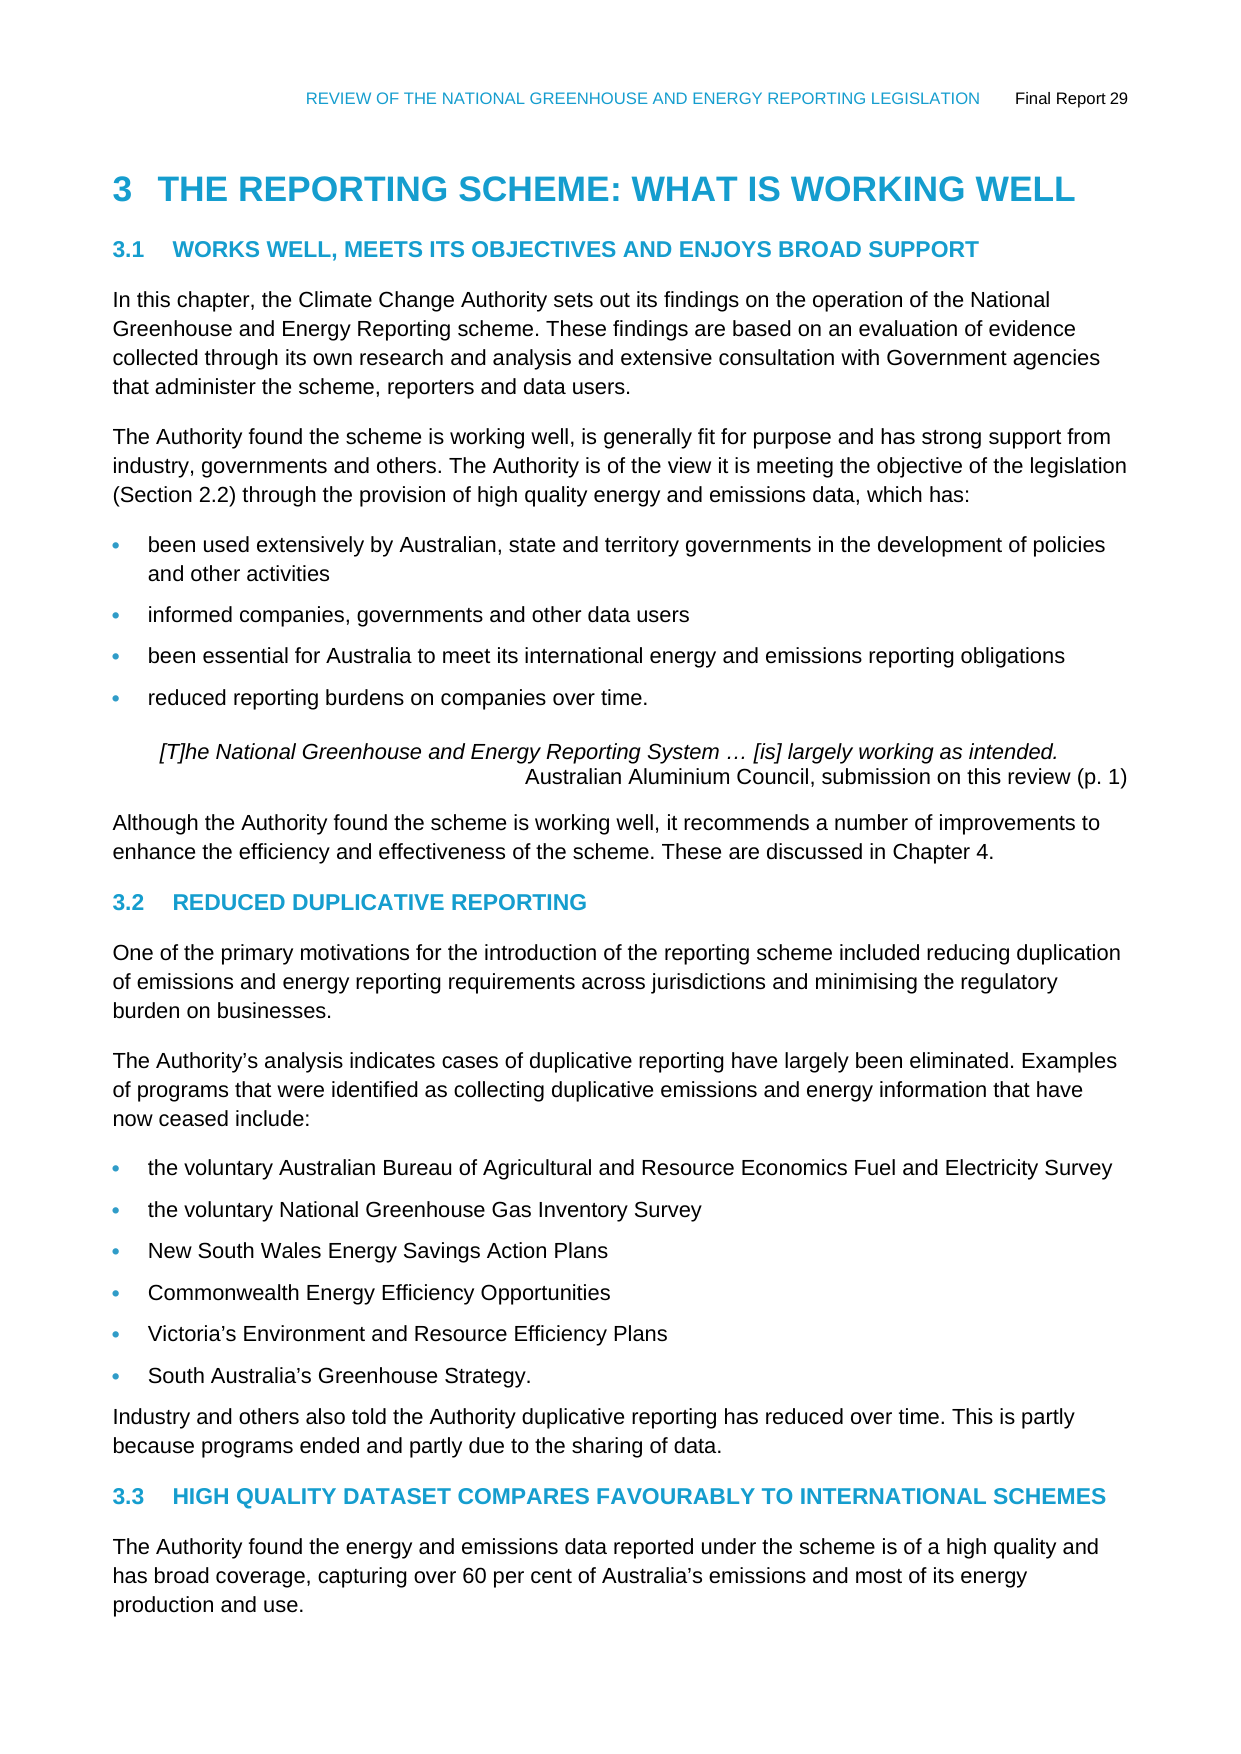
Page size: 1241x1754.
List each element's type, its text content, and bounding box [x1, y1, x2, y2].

text Although the Authority found the scheme is working well, it recommends a number of improvements to enhance the efficiency and effectiveness of the scheme. These are discussed in Chapter 4. [112, 810, 1128, 864]
list the voluntary National Greenhouse Gas Inventory Survey [112, 1197, 1128, 1222]
list Commonwealth Energy Efficiency Opportunities [112, 1280, 1128, 1305]
list Victoria’s Environment and Resource Efficiency Plans [112, 1321, 1128, 1346]
subtitle The reporting scheme: what is working well [112, 168, 1128, 209]
text Australian Aluminium Council, submission on this review (p. 1) [112, 764, 1128, 789]
list South Australia’s Greenhouse Strategy. [112, 1363, 1128, 1388]
subtitle High quality dataset compares favourably to international schemes [112, 1483, 1128, 1509]
text Industry and others also told the Authority duplicative reporting has reduced over time. This is partly because programs ended and partly due to the sharing of data. [112, 1404, 1128, 1458]
subtitle Reduced duplicative reporting [112, 889, 1128, 915]
list been essential for Australia to meet its international energy and emissions reporting obligations [112, 643, 1128, 669]
list New South Wales Energy Savings Action Plans [112, 1238, 1128, 1263]
text One of the primary motivations for the introduction of the reporting scheme included reducing duplication of emissions and energy reporting requirements across jurisdictions and minimising the regulatory burden on businesses. [112, 940, 1128, 1023]
list been used extensively by Australian, state and territory governments in the development of policies and other activities [112, 532, 1128, 586]
text [T]he National Greenhouse and Energy Reporting System … [is] largely working as intended. [159, 739, 1093, 764]
text The Authority’s analysis indicates cases of duplicative reporting have largely been eliminated. Examples of programs that were identified as collecting duplicative emissions and energy information that have now ceased include: [112, 1048, 1128, 1131]
subtitle Works well, meets its objectives and enjoys broad support [112, 236, 1128, 262]
list informed companies, governments and other data users [112, 602, 1128, 627]
text The Authority found the energy and emissions data reported under the scheme is of a high quality and has broad coverage, capturing over 60 per cent of Australia’s emissions and most of its energy production and use. [112, 1534, 1128, 1617]
text The Authority found the scheme is working well, is generally fit for purpose and has strong support from industry, governments and others. The Authority is of the view it is meeting the objective of the legislation (Section 2.2) through the provision of high quality energy and emissions data, which has: [112, 424, 1128, 507]
list the voluntary Australian Bureau of Agricultural and Resource Economics Fuel and Electricity Survey [112, 1155, 1128, 1181]
text In this chapter, the Climate Change Authority sets out its findings on the operation of the National Greenhouse and Energy Reporting scheme. These findings are based on an evaluation of evidence collected through its own research and analysis and extensive consultation with Government agencies that administer the scheme, reporters and data users. [112, 287, 1128, 399]
list reduced reporting burdens on companies over time. [112, 685, 1128, 710]
